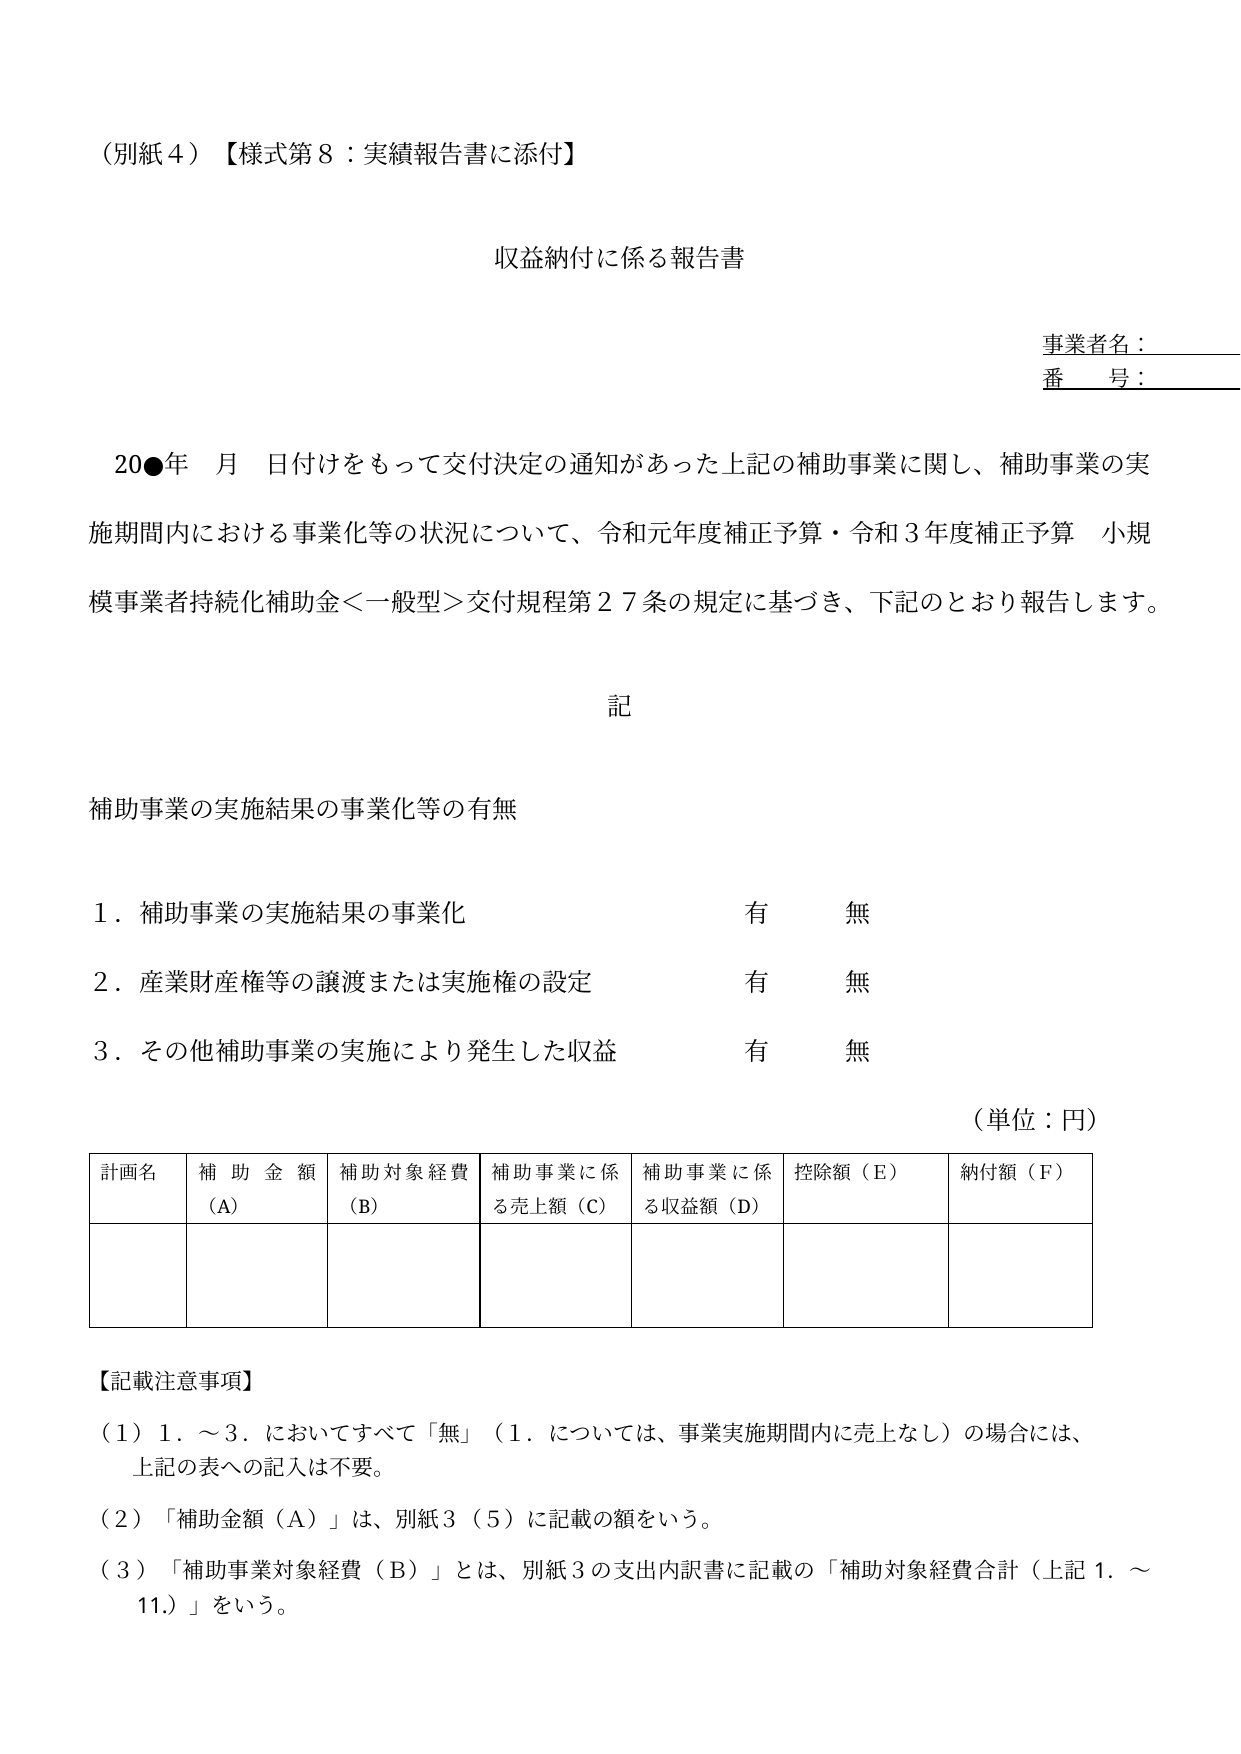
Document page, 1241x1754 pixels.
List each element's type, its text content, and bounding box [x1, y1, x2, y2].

table_cell [328, 1224, 479, 1327]
text （１）１．～３．においてすべて「無」（１．については、事業実施期間内に売上なし）の場合には、 [89, 1414, 1152, 1449]
text 上記の表への記入は不要。 [111, 1449, 1152, 1483]
table_cell [187, 1224, 327, 1327]
table_header 控除額（Ｅ） [784, 1154, 948, 1223]
table_cell [632, 1224, 783, 1327]
text １．補助事業の実施結果の事業化 有 無 [89, 877, 1152, 946]
text 事業者名： [89, 325, 1152, 360]
table_header 納付額（Ｆ） [949, 1154, 1092, 1223]
table_cell [784, 1224, 948, 1327]
text 記 [89, 670, 1152, 739]
table_header 補助事業に係る収益額（D） [632, 1154, 783, 1223]
table_cell [481, 1224, 631, 1327]
text （単位：円） [89, 1084, 1152, 1153]
table_header 計画名 [90, 1154, 186, 1223]
text （別紙４）【様式第８：実績報告書に添付】 [89, 118, 1152, 187]
table_header 補助対象経費（B） [328, 1154, 479, 1223]
text 収益納付に係る報告書 [89, 222, 1152, 291]
table_cell [90, 1224, 186, 1327]
text 補助事業の実施結果の事業化等の有無 [89, 773, 1152, 842]
table_header 補助事業に係る売上額（C） [481, 1154, 631, 1223]
table_cell [949, 1224, 1092, 1327]
text 【記載注意事項】 [89, 1363, 1152, 1397]
text （３）「補助事業対象経費（Ｂ）」とは、別紙３の支出内訳書に記載の「補助対象経費合計（上記1．～11.）」をいう。 [89, 1552, 1152, 1621]
table_header 補助金額（A） [187, 1154, 327, 1223]
text （２）「補助金額（Ａ）」は、別紙３（５）に記載の額をいう。 [89, 1501, 1152, 1535]
text ３．その他補助事業の実施により発生した収益 有 無 [89, 1015, 1152, 1084]
text ２．産業財産権等の譲渡または実施権の設定 有 無 [89, 946, 1152, 1015]
text 番 号： [89, 360, 1152, 394]
text 20●年 月 日付けをもって交付決定の通知があった上記の補助事業に関し、補助事業の実施期間内における事業化等の状況について、令和元年度補正予算・令和３年度補正予算 小規模事業者持続化補助金＜一般型＞交付規程第２７条の規定に基づき、下記のとおり報告します。 [89, 429, 1152, 636]
